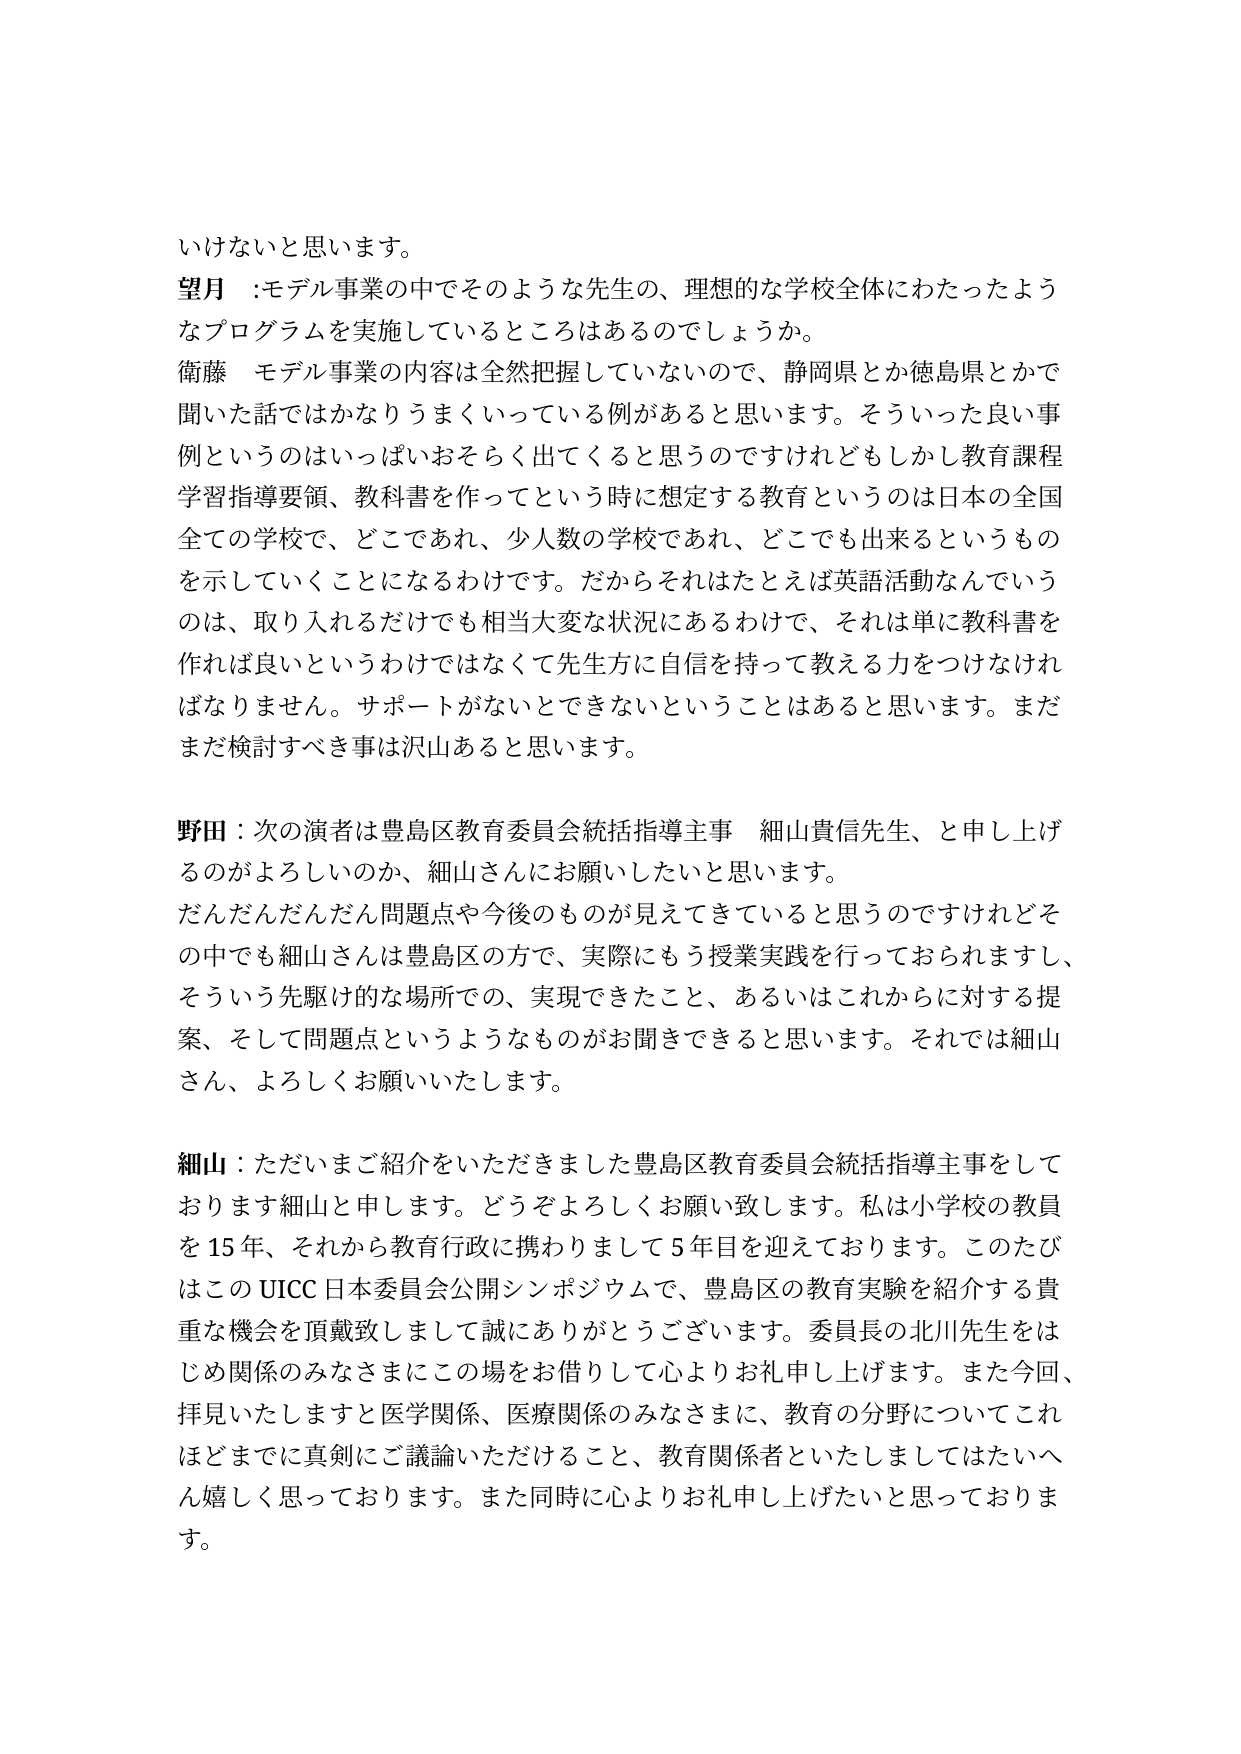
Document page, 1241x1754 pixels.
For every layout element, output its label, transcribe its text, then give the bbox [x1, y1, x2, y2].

text だんだんだんだん問題点や今後のものが見えてきていると思うのですけれどその中でも細山さんは豊島区の方で、実際にもう授業実践を行っておられますし、そういう先駆け的な場所での、実現できたこと、あるいはこれからに対する提案、そして問題点というようなものがお聞きできると思います。それでは細山さん、よろしくお願いいたします。 [177, 892, 1063, 1100]
text 衛藤 モデル事業の内容は全然把握していないので、静岡県とか徳島県とかで聞いた話ではかなりうまくいっている例があると思います。そういった良い事例というのはいっぱいおそらく出てくると思うのですけれどもしかし教育課程、学習指導要領、教科書を作ってという時に想定する教育というのは日本の全国全ての学校で、どこであれ、少人数の学校であれ、どこでも出来るというものを示していくことになるわけです。だからそれはたとえば英語活動なんでいうのは、取り入れるだけでも相当大変な状況にあるわけで、それは単に教科書を作れば良いというわけではなくて先生方に自信を持って教える力をつけなければなりません。サポートがないとできないということはあると思います。まだまだ検討すべき事は沢山あると思います。 [177, 350, 1063, 767]
text 細山：ただいまご紹介をいただきました豊島区教育委員会統括指導主事をしております細山と申します。どうぞよろしくお願い致します。私は小学校の教員を15年、それから教育行政に携わりまして5年目を迎えております。このたびはこのUICC日本委員会公開シンポジウムで、豊島区の教育実験を紹介する貴重な機会を頂戴致しまして誠にありがとうございます。委員長の北川先生をはじめ関係のみなさまにこの場をお借りして心よりお礼申し上げます。また今回、拝見いたしますと医学関係、医療関係のみなさまに、教育の分野についてこれほどまでに真剣にご議論いただけること、教育関係者といたしましてはたいへん嬉しく思っております。また同時に心よりお礼申し上げたいと思っております。 [177, 1142, 1063, 1558]
text 望月 :モデル事業の中でそのような先生の、理想的な学校全体にわたったようなプログラムを実施しているところはあるのでしょうか。 [177, 267, 1063, 350]
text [177, 225, 1063, 267]
text 野田：次の演者は豊島区教育委員会統括指導主事 細山貴信先生、と申し上げるのがよろしいのか、細山さんにお願いしたいと思います。 [177, 808, 1063, 892]
